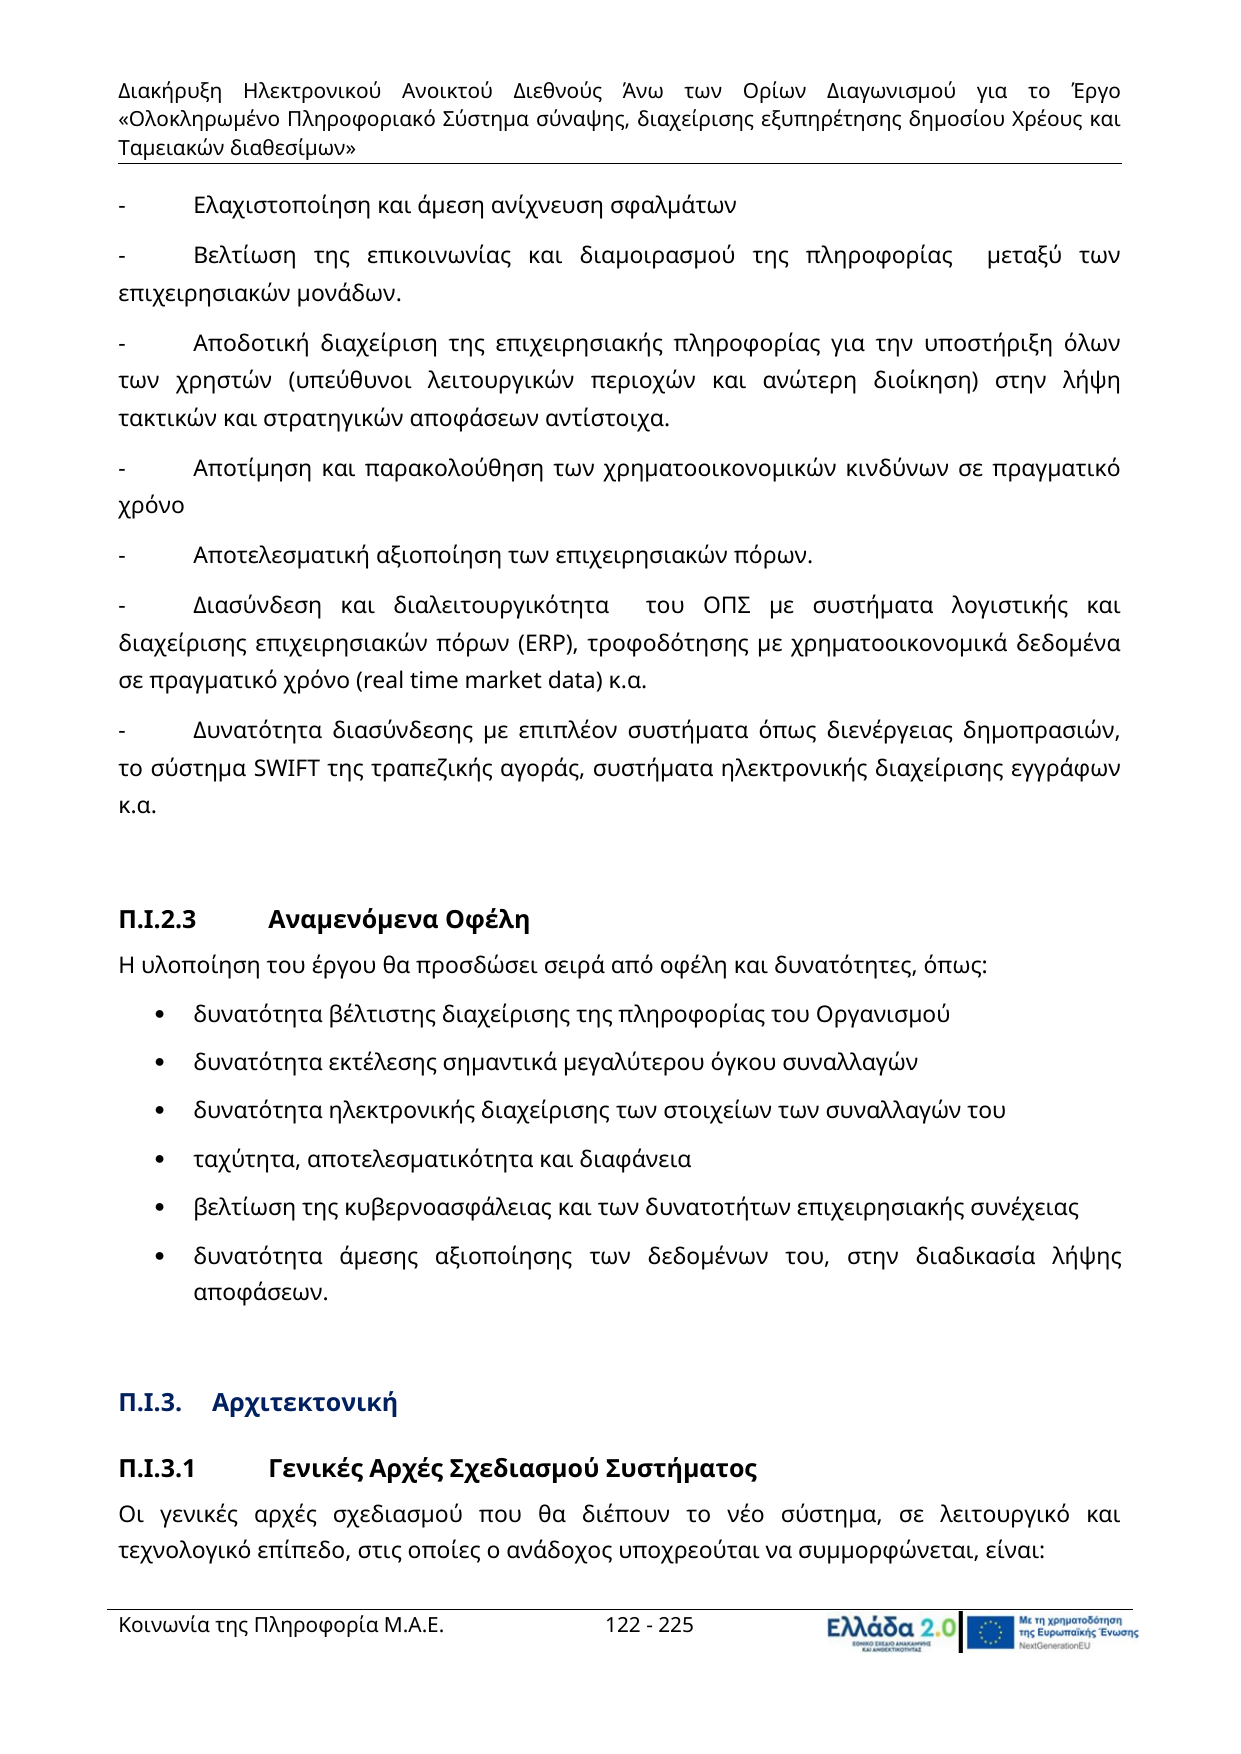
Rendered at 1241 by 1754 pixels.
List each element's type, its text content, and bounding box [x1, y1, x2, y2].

list δυνατότητα άμεσης αξιοποίησης των δεδομένων του, στην διαδικασία λήψης αποφάσεων. [156, 1240, 1122, 1307]
text - Ελαχιστοποίηση και άμεση ανίχνευση σφαλμάτων [118, 189, 1122, 221]
text - Διασύνδεση και διαλειτουργικότητα του ΟΠΣ με συστήματα λογιστικής και διαχείρισης επιχειρησιακών πόρων (ERP), τροφοδότησης με χρηματοοικονομικά δεδομένα σε πραγματικό χρόνο (real time market data) κ.α. [118, 589, 1122, 696]
list δυνατότητα ηλεκτρονικής διαχείρισης των στοιχείων των συναλλαγών του [156, 1094, 1122, 1126]
text Αναμενόμενα Οφέλη [118, 902, 1122, 936]
text - Αποδοτική διαχείριση της επιχειρησιακής πληροφορίας για την υποστήριξη όλων των χρηστών (υπεύθυνοι λειτουργικών περιοχών και ανώτερη διοίκηση) στην λήψη τακτικών και στρατηγικών αποφάσεων αντίστοιχα. [118, 327, 1122, 433]
picture [826, 1611, 1143, 1653]
list ταχύτητα, αποτελεσματικότητα και διαφάνεια [156, 1143, 1122, 1174]
text Γενικές Αρχές Σχεδιασμού Συστήματος [118, 1451, 1122, 1485]
text Η υλοποίηση του έργου θα προσδώσει σειρά από οφέλη και δυνατότητες, όπως: [118, 949, 1122, 980]
text - Βελτίωση της επικοινωνίας και διαμοιρασμού της πληροφορίας μεταξύ των επιχειρησιακών μονάδων. [118, 239, 1122, 308]
text - Αποτίμηση και παρακολούθηση των χρηματοοικονομικών κινδύνων σε πραγματικό χρόνο [118, 452, 1122, 521]
text - Αποτελεσματική αξιοποίηση των επιχειρησιακών πόρων. [118, 539, 1122, 571]
text - Δυνατότητα διασύνδεσης με επιπλέον συστήματα όπως διενέργειας δημοπρασιών, το σύστημα SWIFT της τραπεζικής αγοράς, συστήματα ηλεκτρονικής διαχείρισης εγγράφων κ.α. [118, 714, 1122, 821]
list δυνατότητα εκτέλεσης σημαντικά μεγαλύτερου όγκου συναλλαγών [156, 1046, 1122, 1077]
list δυνατότητα βέλτιστης διαχείρισης της πληροφορίας του Οργανισμού [156, 997, 1122, 1029]
text Οι γενικές αρχές σχεδιασμού που θα διέπουν το νέο σύστημα, σε λειτουργικό και τεχνολογικό επίπεδο, στις οποίες ο ανάδοχος υποχρεούται να συμμορφώνεται, είναι: [118, 1498, 1122, 1565]
list βελτίωση της κυβερνοασφάλειας και των δυνατοτήτων επιχειρησιακής συνέχειας [156, 1191, 1122, 1222]
text Αρχιτεκτονική [118, 1385, 1122, 1419]
